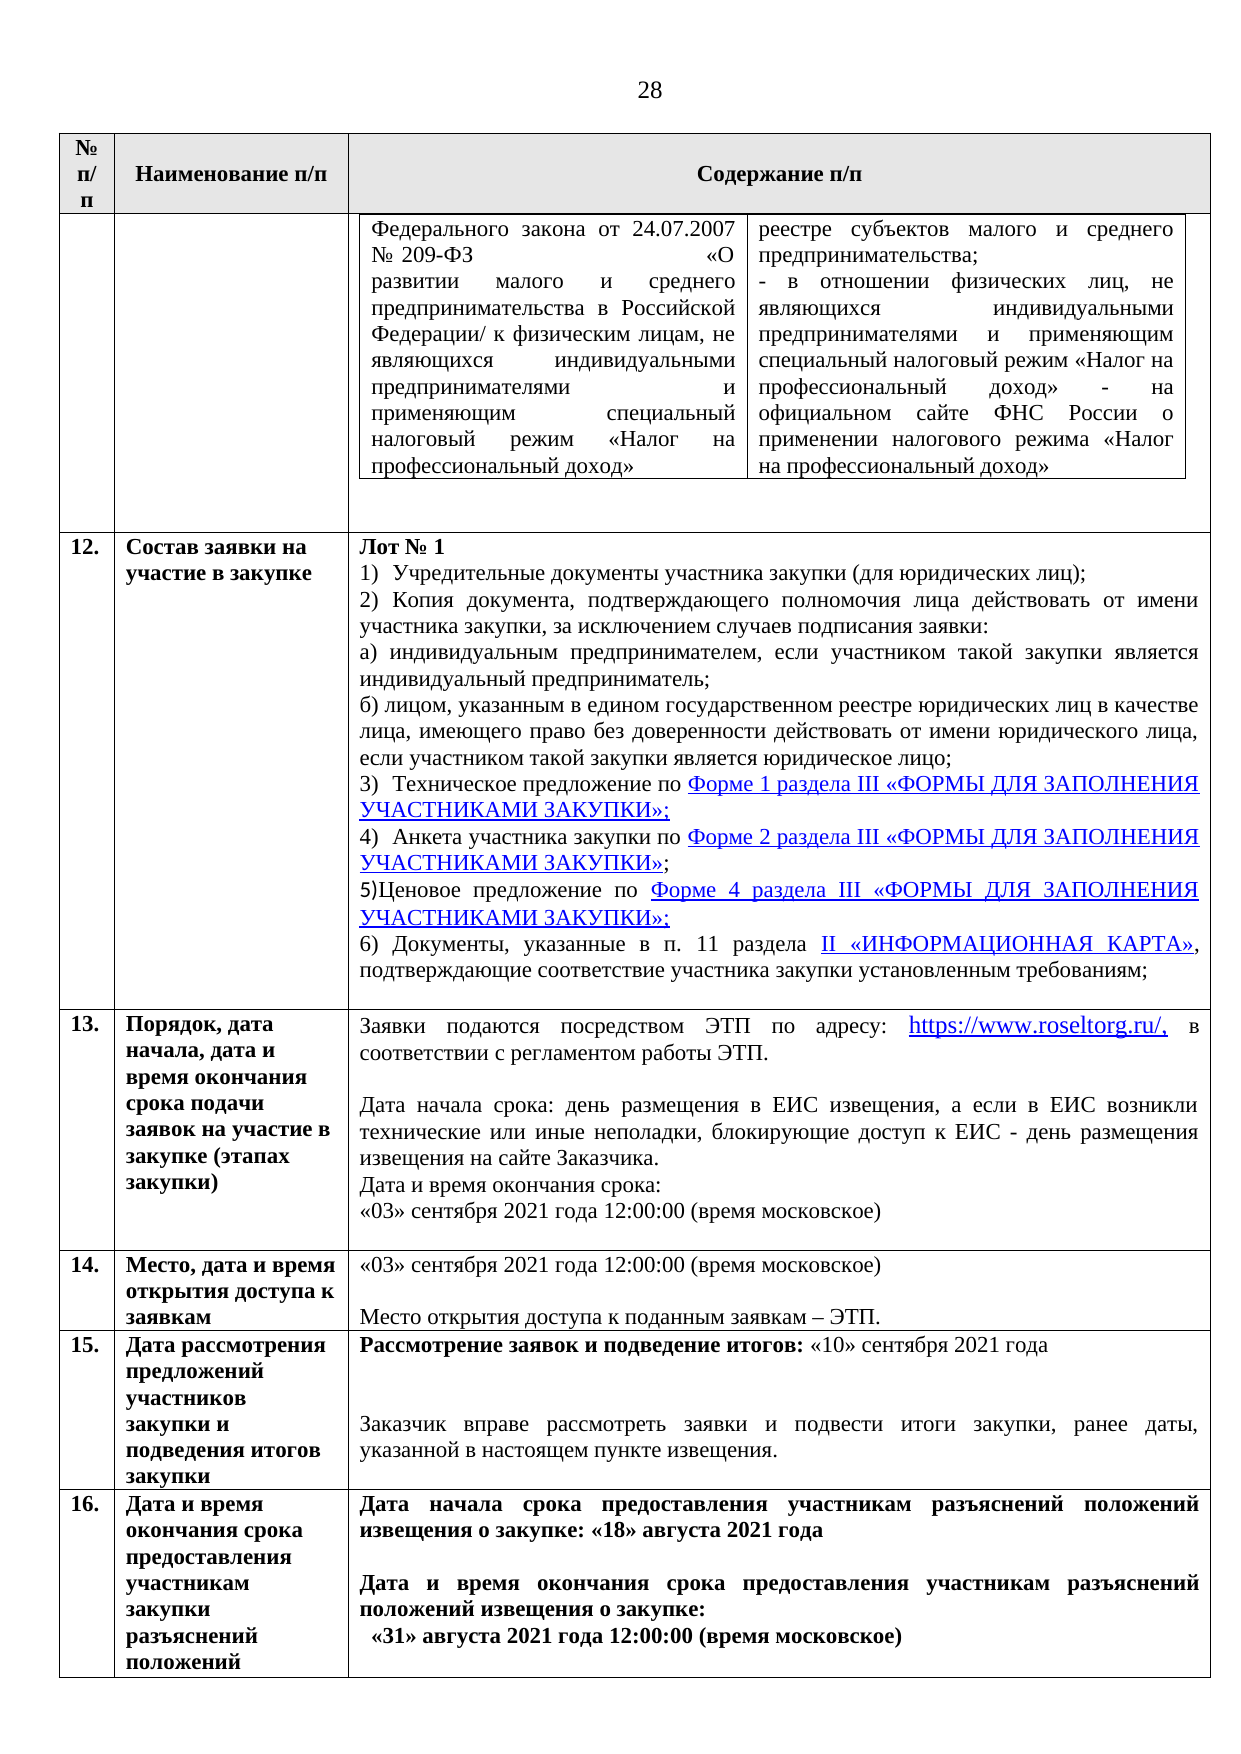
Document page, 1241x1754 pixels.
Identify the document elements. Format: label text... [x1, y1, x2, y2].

table_cell Заявки подаются посредством ЭТП по адресу: https://www.roseltorg.ru/, в соответствии с регламентом работы ЭТП. Дата начала срока: день размещения в ЕИС извещения, а если в ЕИС возникли технические или иные неполадки, блокирующие доступ к ЕИС - день размещения извещения на сайте Заказчика. Дата и время окончания срока: 12:00:00 (время московское) [349, 1010, 1210, 1250]
table_cell Рассмотрение заявок и подведение итогов: Заказчик вправе рассмотреть заявки и подвести итоги закупки, ранее даты, указанной в настоящем пункте извещения. [349, 1331, 1210, 1489]
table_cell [349, 1490, 1210, 1677]
table_cell 12:00:00 (время московское) Место открытия доступа к поданным заявкам – ЭТП. [349, 1251, 1210, 1330]
table_cell Дата рассмотрения предложений участников закупки и подведения итогов закупки [115, 1331, 348, 1489]
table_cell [115, 214, 348, 532]
table_cell [60, 1251, 114, 1330]
table_cell Состав заявки на участие в закупке [115, 533, 348, 1009]
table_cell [115, 1490, 348, 1677]
table_header № п/п [60, 134, 114, 213]
table_cell Место, дата и время открытия доступа к заявкам [115, 1251, 348, 1330]
table_cell Порядок, дата начала, дата и время окончания срока подачи заявок на участие в закупке (этапах закупки) [115, 1010, 348, 1250]
table_cell [60, 214, 114, 532]
table_cell [60, 533, 114, 1009]
table_cell [60, 1331, 114, 1489]
table_cell Лот № 1 [349, 214, 1210, 532]
table_cell [60, 1010, 114, 1250]
table_header Содержание п/п [349, 134, 1210, 213]
table_cell [60, 1490, 114, 1677]
table_cell Лот № 1 Учредительные документы участника закупки (для юридических лиц); Копия документа, подтверждающего полномочия лица действовать от имени участника закупки, за исключением случаев подписания заявки: а) индивидуальным предпринимателем, если участником такой закупки является индивидуальный предприниматель; б) лицом, указанным в едином государственном реестре юридических лиц в качестве лица, имеющего право без доверенности действовать от имени юридического лица, если участником такой закупки является юридическое лицо; Техническое предложение по Форме 1 раздела III «ФОРМЫ ДЛЯ ЗАПОЛНЕНИЯ УЧАСТНИКАМИ ЗАКУПКИ»; Анкета участника закупки по Форме 2 раздела III «ФОРМЫ ДЛЯ ЗАПОЛНЕНИЯ УЧАСТНИКАМИ ЗАКУПКИ»; Ценовое предложение по Форме 4 раздела III «ФОРМЫ ДЛЯ ЗАПОЛНЕНИЯ УЧАСТНИКАМИ ЗАКУПКИ»; Документы, указанные в п. 11 раздела II «ИНФОРМАЦИОННАЯ КАРТА», подтверждающие соответствие участника закупки установленным требованиям; [349, 533, 1210, 1009]
table_header Наименование п/п [115, 134, 348, 213]
